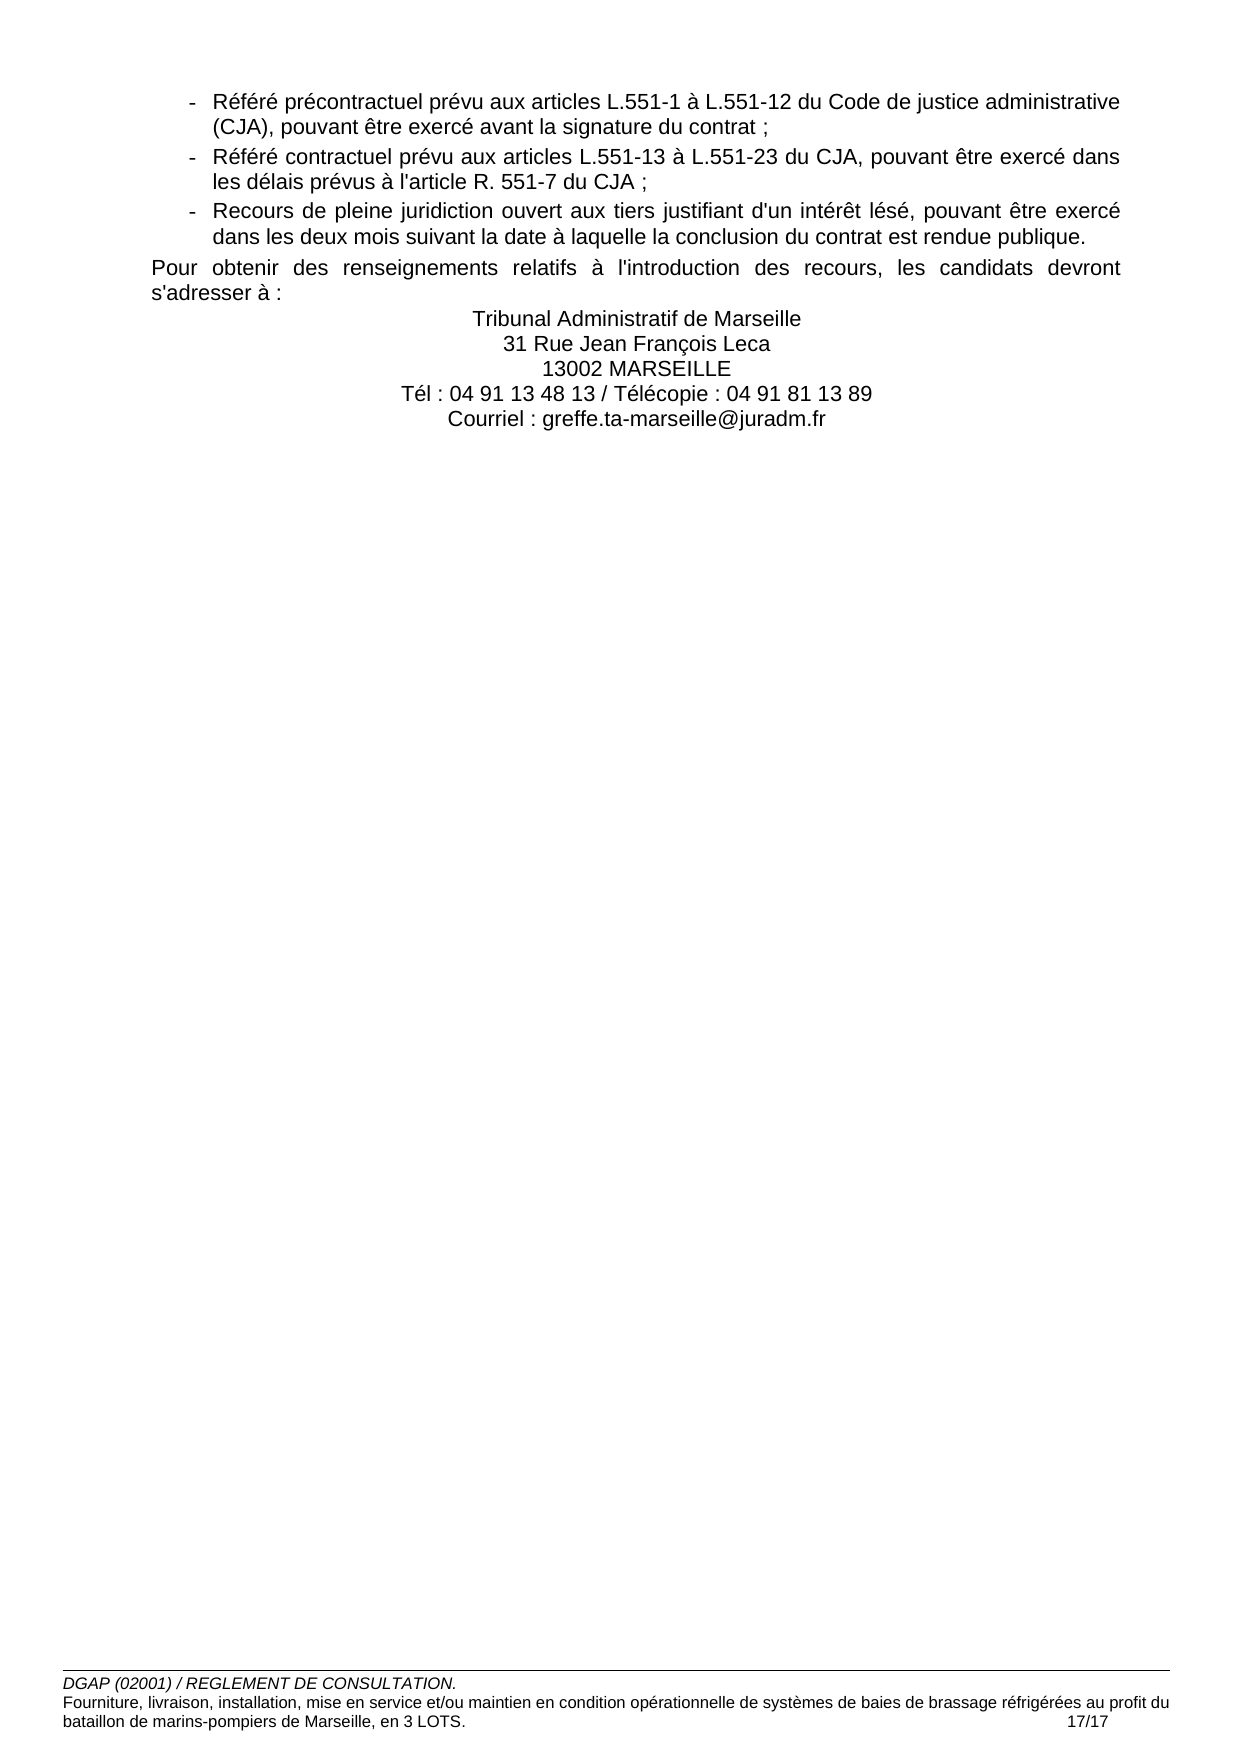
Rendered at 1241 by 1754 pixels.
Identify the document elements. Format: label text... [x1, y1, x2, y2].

text Tél : 04 91 13 48 13 / Télécopie : 04 91 81 13 89 [151, 381, 1122, 406]
text Courriel : greffe.ta-marseille@juradm.fr [151, 406, 1122, 431]
text 31 Rue Jean François Leca [151, 331, 1122, 356]
list Référé contractuel prévu aux articles L.551-13 à L.551-23 du CJA, pouvant être exercé dans les délais prévus à l'article R. 551-7 du CJA ; [189, 143, 1122, 194]
text 13002 MARSEILLE [151, 356, 1122, 381]
list Référé précontractuel prévu aux articles L.551-1 à L.551-12 du Code de justice administrative (CJA), pouvant être exercé avant la signature du contrat ; [189, 89, 1122, 139]
text Pour obtenir des renseignements relatifs à l'introduction des recours, les candidats devront s'adresser à : [151, 255, 1122, 305]
list Recours de pleine juridiction ouvert aux tiers justifiant d'un intérêt lésé, pouvant être exercé dans les deux mois suivant la date à laquelle la conclusion du contrat est rendue publique. [189, 198, 1122, 249]
text Tribunal Administratif de Marseille [151, 305, 1122, 331]
